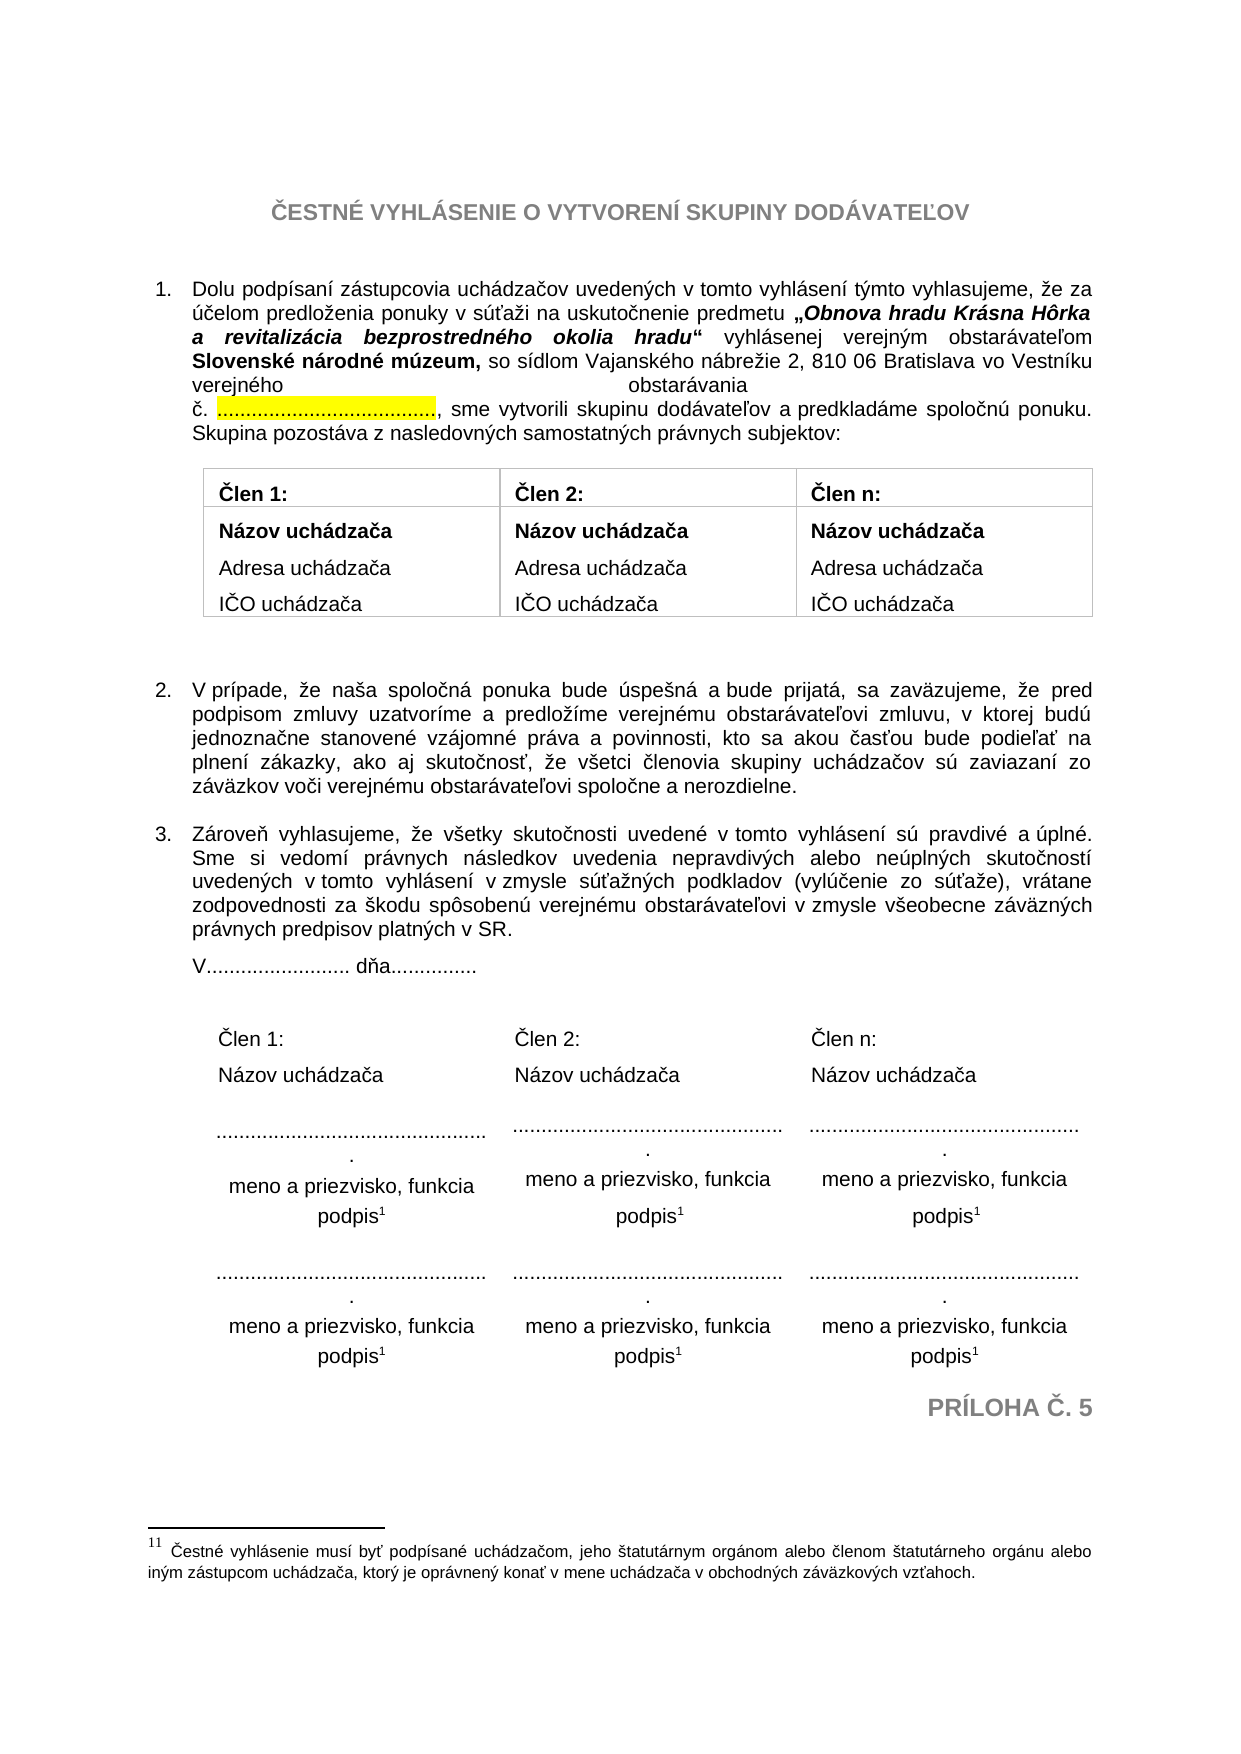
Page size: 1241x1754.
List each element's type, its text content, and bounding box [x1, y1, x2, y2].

table_header Člen n: [797, 469, 1092, 506]
table_cell ................................................ meno a priezvisko, funkcia podpis1 [796, 1228, 1093, 1368]
table_cell ................................................ meno a priezvisko, funkcia podpis1 [500, 1228, 796, 1368]
table_cell ................................................ meno a priezvisko, funkcia podpis1 [203, 1228, 500, 1368]
text Čestné vyhlásenie o vytvorení skupiny dodávateľov [148, 199, 1093, 225]
table_header Člen 2: Názov uchádzača [500, 1014, 796, 1087]
table_cell ................................................ meno a priezvisko, funkcia podpis1 [203, 1087, 500, 1228]
table_cell Názov uchádzača Adresa uchádzača IČO uchádzača [797, 507, 1092, 616]
table_header Člen 1: Názov uchádzača [203, 1014, 500, 1087]
table_cell Názov uchádzača Adresa uchádzača IČO uchádzača [204, 507, 499, 616]
text Príloha č. 5 [148, 1393, 1093, 1422]
list Zároveň vyhlasujeme, že všetky skutočnosti uvedené v tomto vyhlásení sú pravdivé a úplné. Sme si vedomí právnych následkov uvedenia nepravdivých alebo neúplných skutočností uvedených v tomto vyhlásení v zmysle súťažných podkladov (vylúčenie zo súťaže), vrátane zodpovednosti za škodu spôsobenú verejnému obstarávateľovi v zmysle všeobecne záväzných právnych predpisov platných v SR. [155, 821, 1093, 941]
text V......................... dňa............... [192, 954, 1093, 978]
table_header Člen 1: [204, 469, 499, 506]
table_header Člen 2: [501, 469, 796, 506]
list Dolu podpísaní zástupcovia uchádzačov uvedených v tomto vyhlásení týmto vyhlasujeme, že za účelom predloženia ponuky v súťaži na uskutočnenie predmetu „Obnova hradu Krásna Hôrka a revitalizácia bezprostredného okolia hradu“ vyhlásenej verejným obstarávateľom Slovenské národné múzeum, so sídlom Vajanského nábrežie 2, 810 06 Bratislava vo Vestníku verejného obstarávania č. ......................................, sme vytvorili skupinu dodávateľov a predkladáme spoločnú ponuku. Skupina pozostáva z nasledovných samostatných právnych subjektov: [155, 277, 1093, 444]
list V prípade, že naša spoločná ponuka bude úspešná a bude prijatá, sa zaväzujeme, že pred podpisom zmluvy uzatvoríme a predložíme verejnému obstarávateľovi zmluvu, v ktorej budú jednoznačne stanovené vzájomné práva a povinnosti, kto sa akou časťou bude podieľať na plnení zákazky, ako aj skutočnosť, že všetci členovia skupiny uchádzačov sú zaviazaní zo záväzkov voči verejnému obstarávateľovi spoločne a nerozdielne. [155, 678, 1093, 797]
table_cell Názov uchádzača Adresa uchádzača IČO uchádzača [501, 507, 796, 616]
table_cell ................................................ meno a priezvisko, funkcia podpis1 [796, 1087, 1093, 1228]
table_header Člen n: Názov uchádzača [796, 1014, 1093, 1087]
table_cell ................................................ meno a priezvisko, funkcia podpis1 [500, 1087, 796, 1228]
